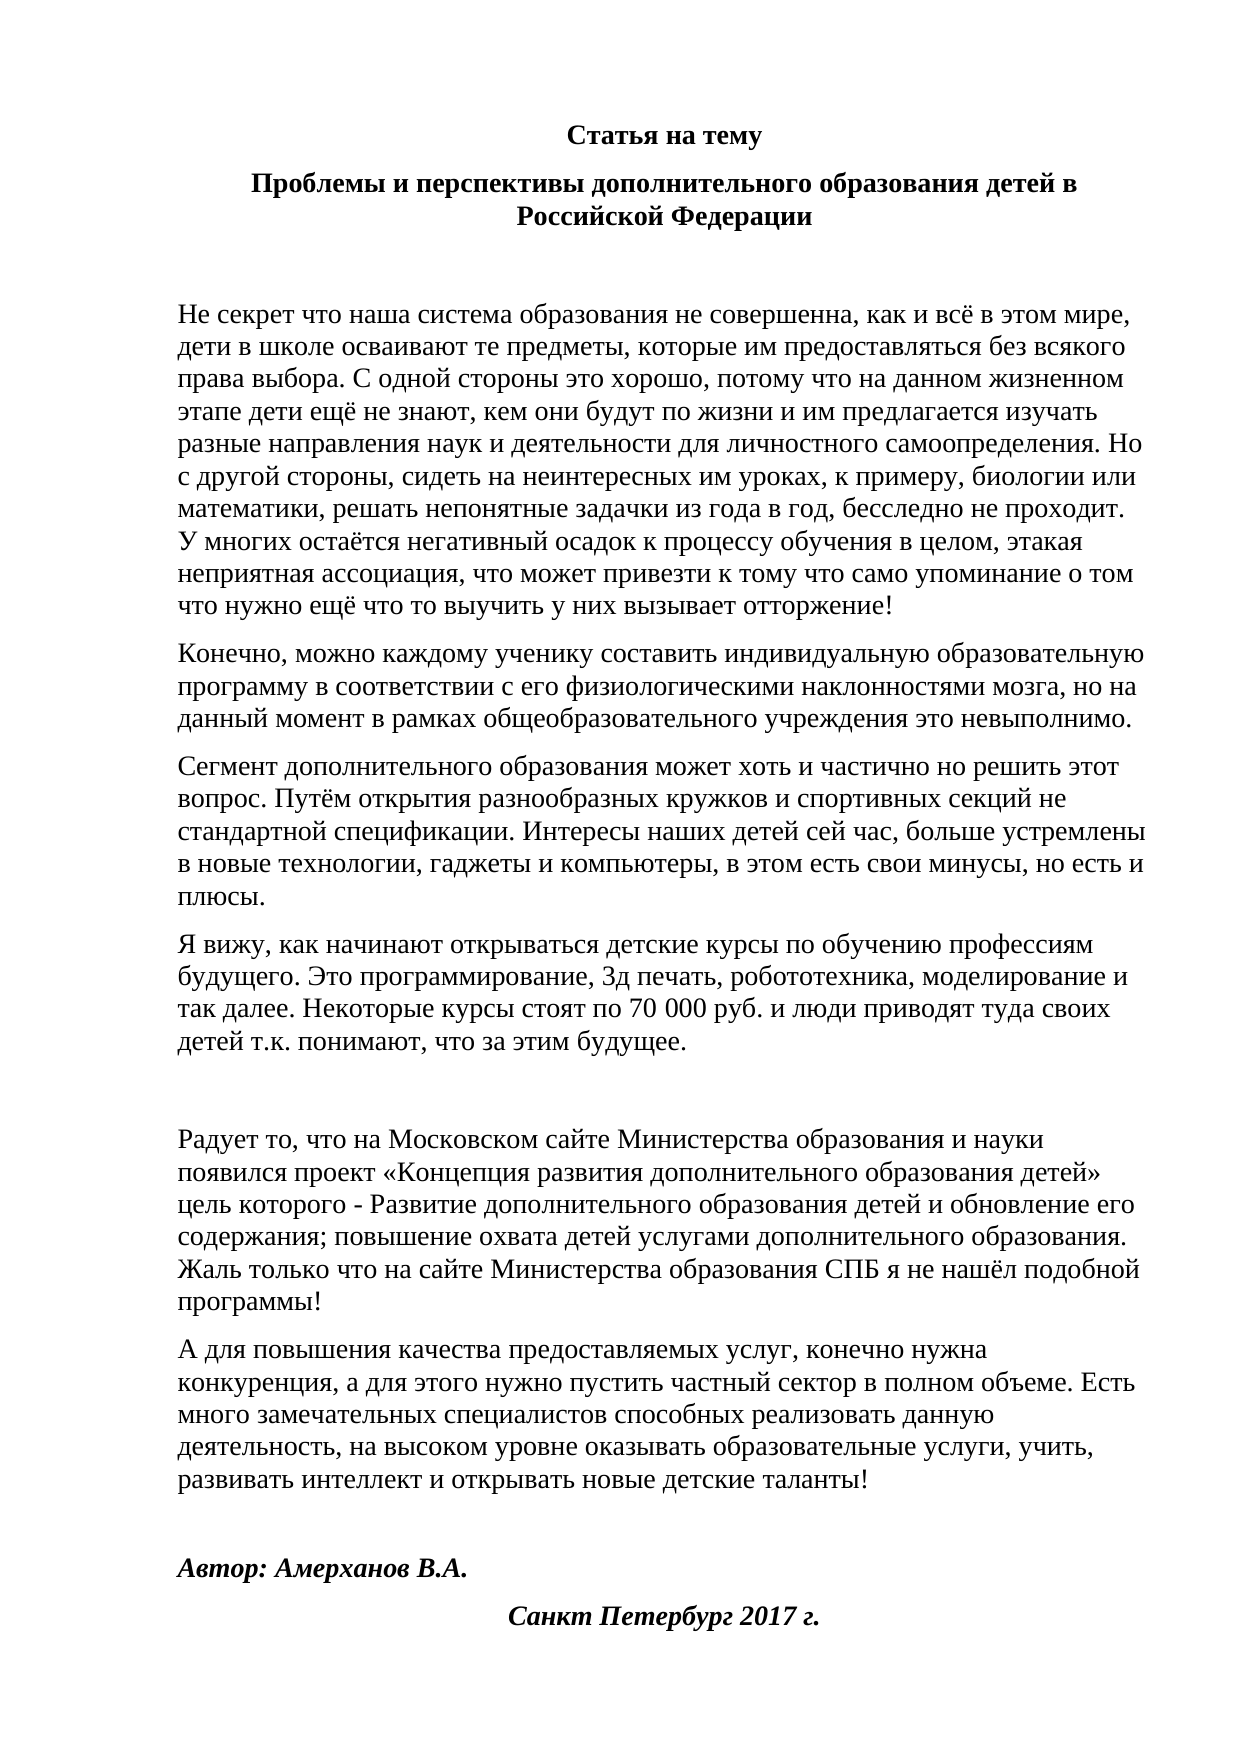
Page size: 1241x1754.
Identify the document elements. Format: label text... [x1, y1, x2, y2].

text Радует то, что на Московском сайте Министерства образования и науки появился проект «Концепция развития дополнительного образования детей» цель которого - Развитие дополнительного образования детей и обновление его содержания; повышение охвата детей услугами дополнительного образования. Жаль только что на сайте Министерства образования СПБ я не нашёл подобной программы! [177, 1122, 1152, 1317]
text Статья на тему [177, 118, 1152, 151]
text Сегмент дополнительного образования может хоть и частично но решить этот вопрос. Путём открытия разнообразных кружков и спортивных секций не стандартной спецификации. Интересы наших детей сей час, больше устремлены в новые технологии, гаджеты и компьютеры, в этом есть свои минусы, но есть и плюсы. [177, 749, 1152, 911]
text Не секрет что наша система образования не совершенна, как и всё в этом мире, дети в школе осваивают те предметы, которые им предоставляться без всякого права выбора. С одной стороны это хорошо, потому что на данном жизненном этапе дети ещё не знают, кем они будут по жизни и им предлагается изучать разные направления наук и деятельности для личностного самоопределения. Но с другой стороны, сидеть на неинтересных им уроках, к примеру, биологии или математики, решать непонятные задачки из года в год, бесследно не проходит. У многих остаётся негативный осадок к процессу обучения в целом, этакая неприятная ассоциация, что может привезти к тому что само упоминание о том что нужно ещё что то выучить у них вызывает отторжение! [177, 297, 1152, 621]
text Конечно, можно каждому ученику составить индивидуальную образовательную программу в соответствии с его физиологическими наклонностями мозга, но на данный момент в рамках общеобразовательного учреждения это невыполнимо. [177, 636, 1152, 733]
text Санкт Петербург 2017 г. [177, 1599, 1152, 1631]
text Автор: Амерханов В.А. [177, 1551, 1152, 1583]
text Я вижу, как начинают открываться детские курсы по обучению профессиям будущего. Это программирование, 3д печать, робототехника, моделирование и так далее. Некоторые курсы стоят по 70 000 руб. и люди приводят туда своих детей т.к. понимают, что за этим будущее. [177, 927, 1152, 1056]
text А для повышения качества предоставляемых услуг, конечно нужна конкуренция, а для этого нужно пустить частный сектор в полном объеме. Есть много замечательных специалистов способных реализовать данную деятельность, на высоком уровне оказывать образовательные услуги, учить, развивать интеллект и открывать новые детские таланты! [177, 1332, 1152, 1494]
text Проблемы и перспективы дополнительного образования детей в Российской Федерации [177, 166, 1152, 231]
